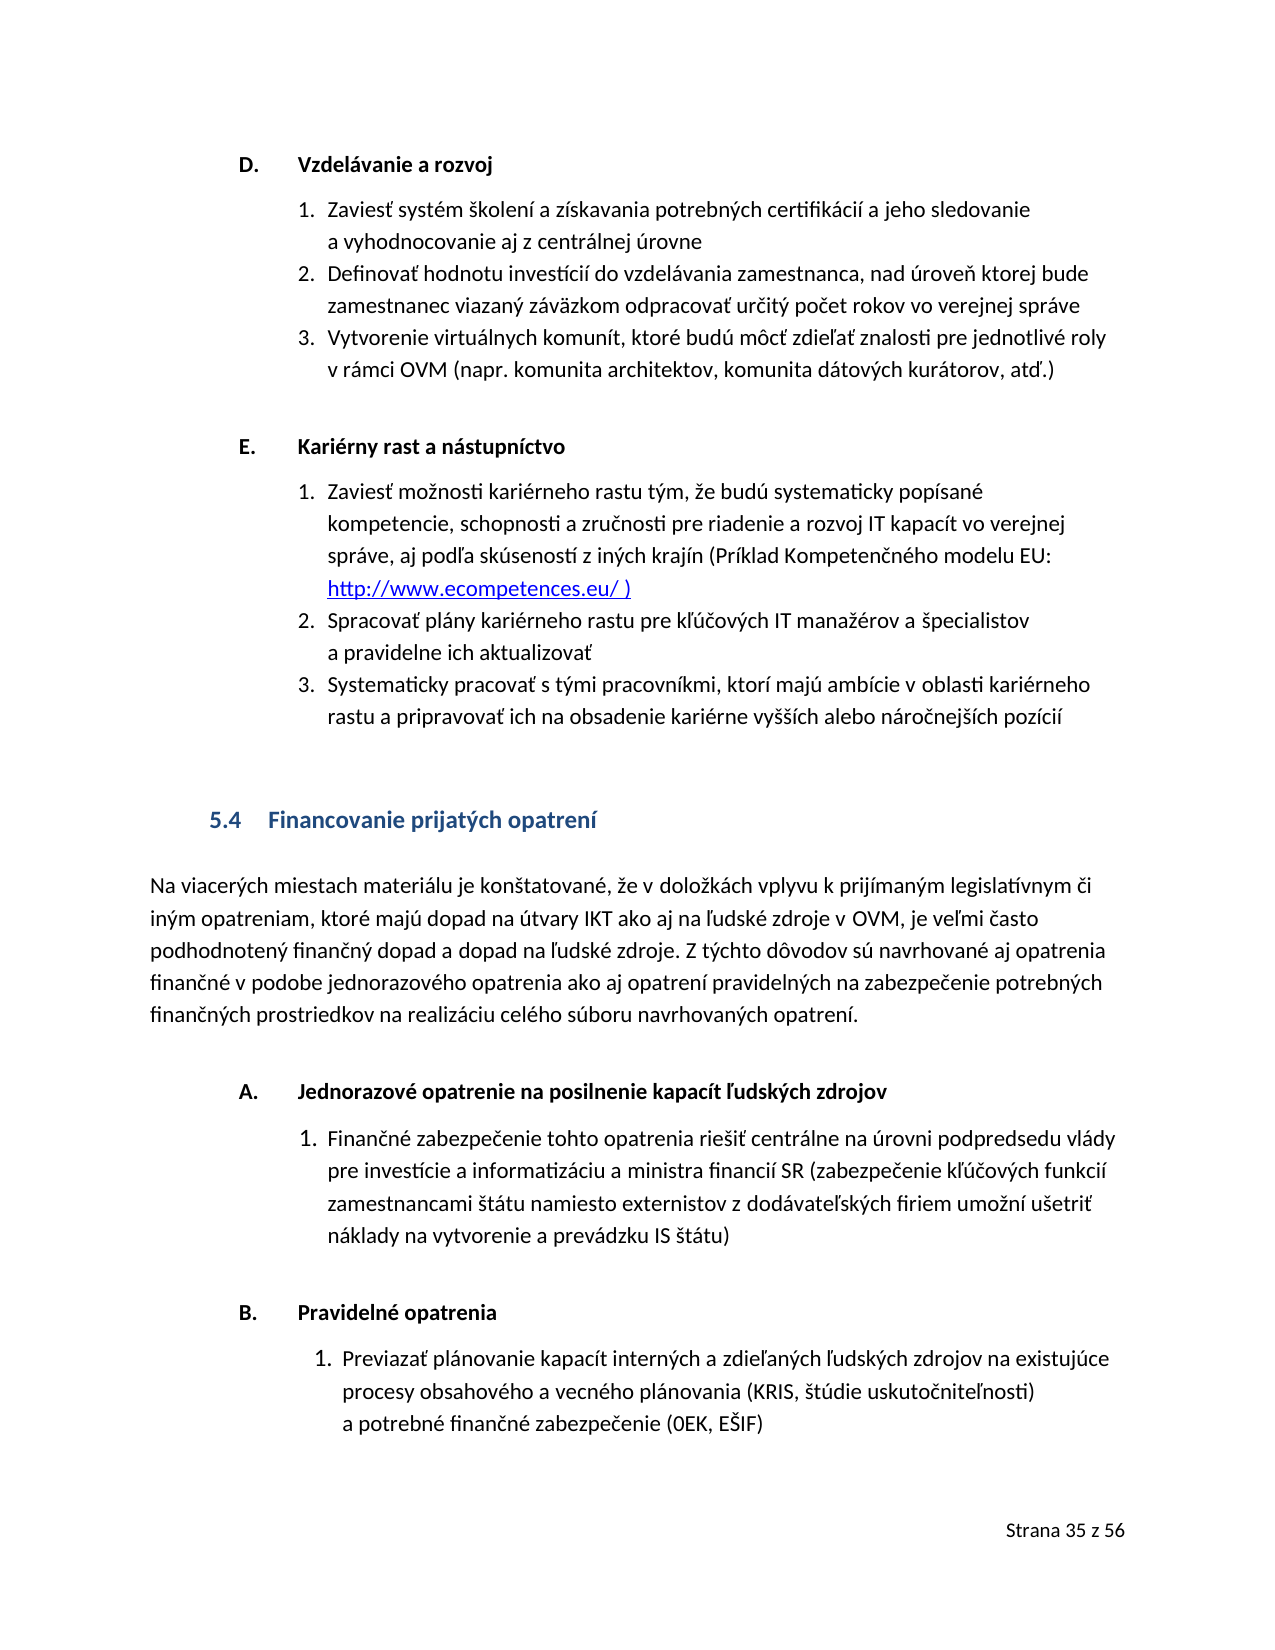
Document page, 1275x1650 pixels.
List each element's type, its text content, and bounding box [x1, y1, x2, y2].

list Zaviesť možnosti kariérneho rastu tým, že budú systematicky popísané kompetencie, schopnosti a zručnosti pre riadenie a rozvoj IT kapacít vo verejnej správe, aj podľa skúseností z iných krajín (Príklad Kompetenčného modelu EU: http://www.ecompetences.eu/ ) [298, 477, 1125, 602]
list Spracovať plány kariérneho rastu pre kľúčových IT manažérov a špecialistov a pravidelne ich aktualizovať [298, 606, 1125, 666]
subtitle Kariérny rast a nástupníctvo [239, 432, 1125, 461]
subtitle Vzdelávanie a rozvoj [239, 150, 1125, 178]
list Systematicky pracovať s tými pracovníkmi, ktorí majú ambície v oblasti kariérneho rastu a pripravovať ich na obsadenie kariérne vyšších alebo náročnejších pozícií [298, 670, 1125, 731]
subtitle Financovanie prijatých opatrení [209, 804, 1125, 835]
subtitle Jednorazové opatrenie na posilnenie kapacít ľudských zdrojov [239, 1077, 1125, 1105]
list Definovať hodnotu investícií do vzdelávania zamestnanca, nad úroveň ktorej bude zamestnanec viazaný záväzkom odpracovať určitý počet rokov vo verejnej správe [298, 259, 1125, 319]
list Previazať plánovanie kapacít interných a zdieľaných ľudských zdrojov na existujúce procesy obsahového a vecného plánovania (KRIS, štúdie uskutočniteľnosti) a potrebné finančné zabezpečenie (0EK, EŠIF) [313, 1342, 1125, 1437]
list Zaviesť systém školení a získavania potrebných certifikácií a jeho sledovanie a vyhodnocovanie aj z centrálnej úrovne [298, 195, 1125, 255]
text Na viacerých miestach materiálu je konštatované, že v doložkách vplyvu k prijímaným legislatívnym či iným opatreniam, ktoré majú dopad na útvary IKT ako aj na ľudské zdroje v OVM, je veľmi často podhodnotený finančný dopad a dopad na ľudské zdroje. Z týchto dôvodov sú navrhované aj opatrenia finančné v podobe jednorazového opatrenia ako aj opatrení pravidelných na zabezpečenie potrebných finančných prostriedkov na realizáciu celého súboru navrhovaných opatrení. [150, 872, 1125, 1028]
list Vytvorenie virtuálnych komunít, ktoré budú môcť zdieľať znalosti pre jednotlivé roly v rámci OVM (napr. komunita architektov, komunita dátových kurátorov, atď.) [298, 323, 1125, 384]
subtitle Pravidelné opatrenia [239, 1298, 1125, 1326]
list Finančné zabezpečenie tohto opatrenia riešiť centrálne na úrovni podpredsedu vlády pre investície a informatizáciu a ministra financií SR (zabezpečenie kľúčových funkcií zamestnancami štátu namiesto externistov z dodávateľských firiem umožní ušetriť náklady na vytvorenie a prevádzku IS štátu) [299, 1122, 1125, 1249]
